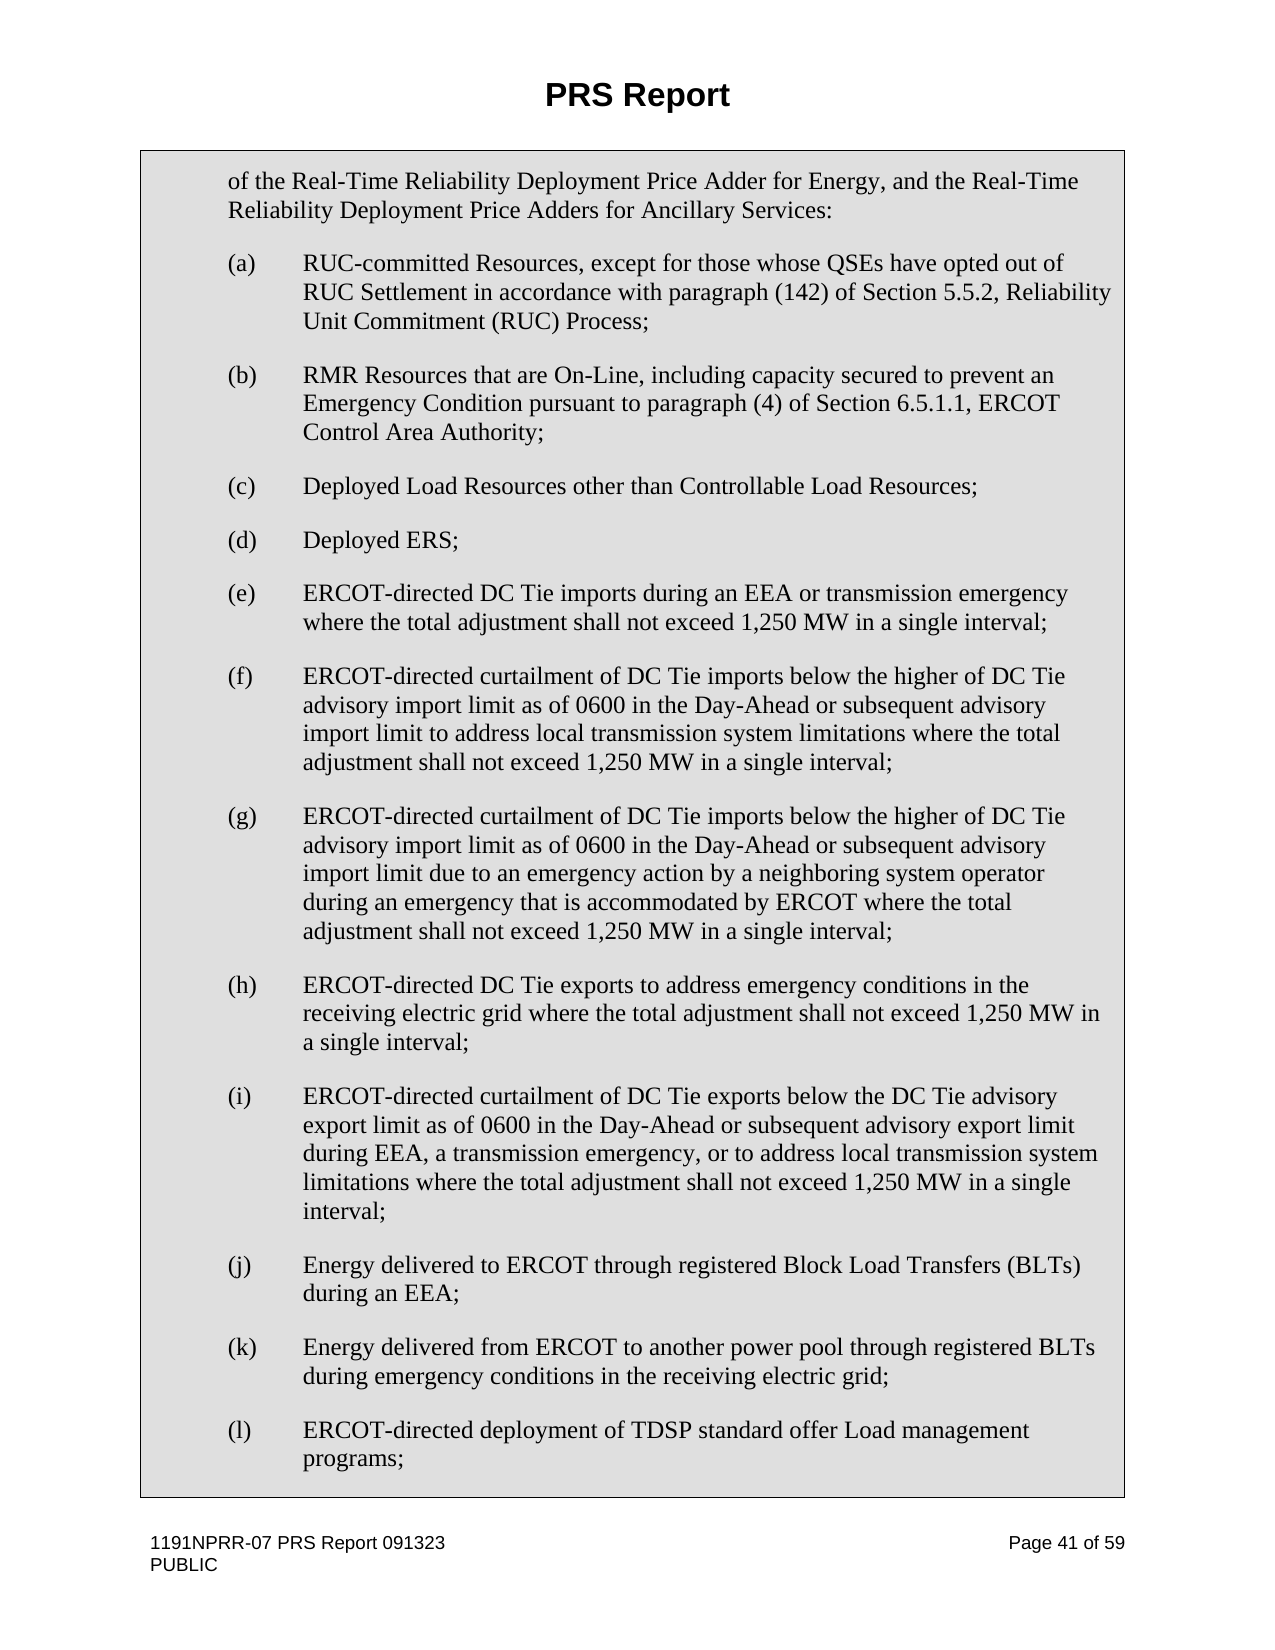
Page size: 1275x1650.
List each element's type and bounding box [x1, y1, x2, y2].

table_header [141, 151, 1124, 1497]
